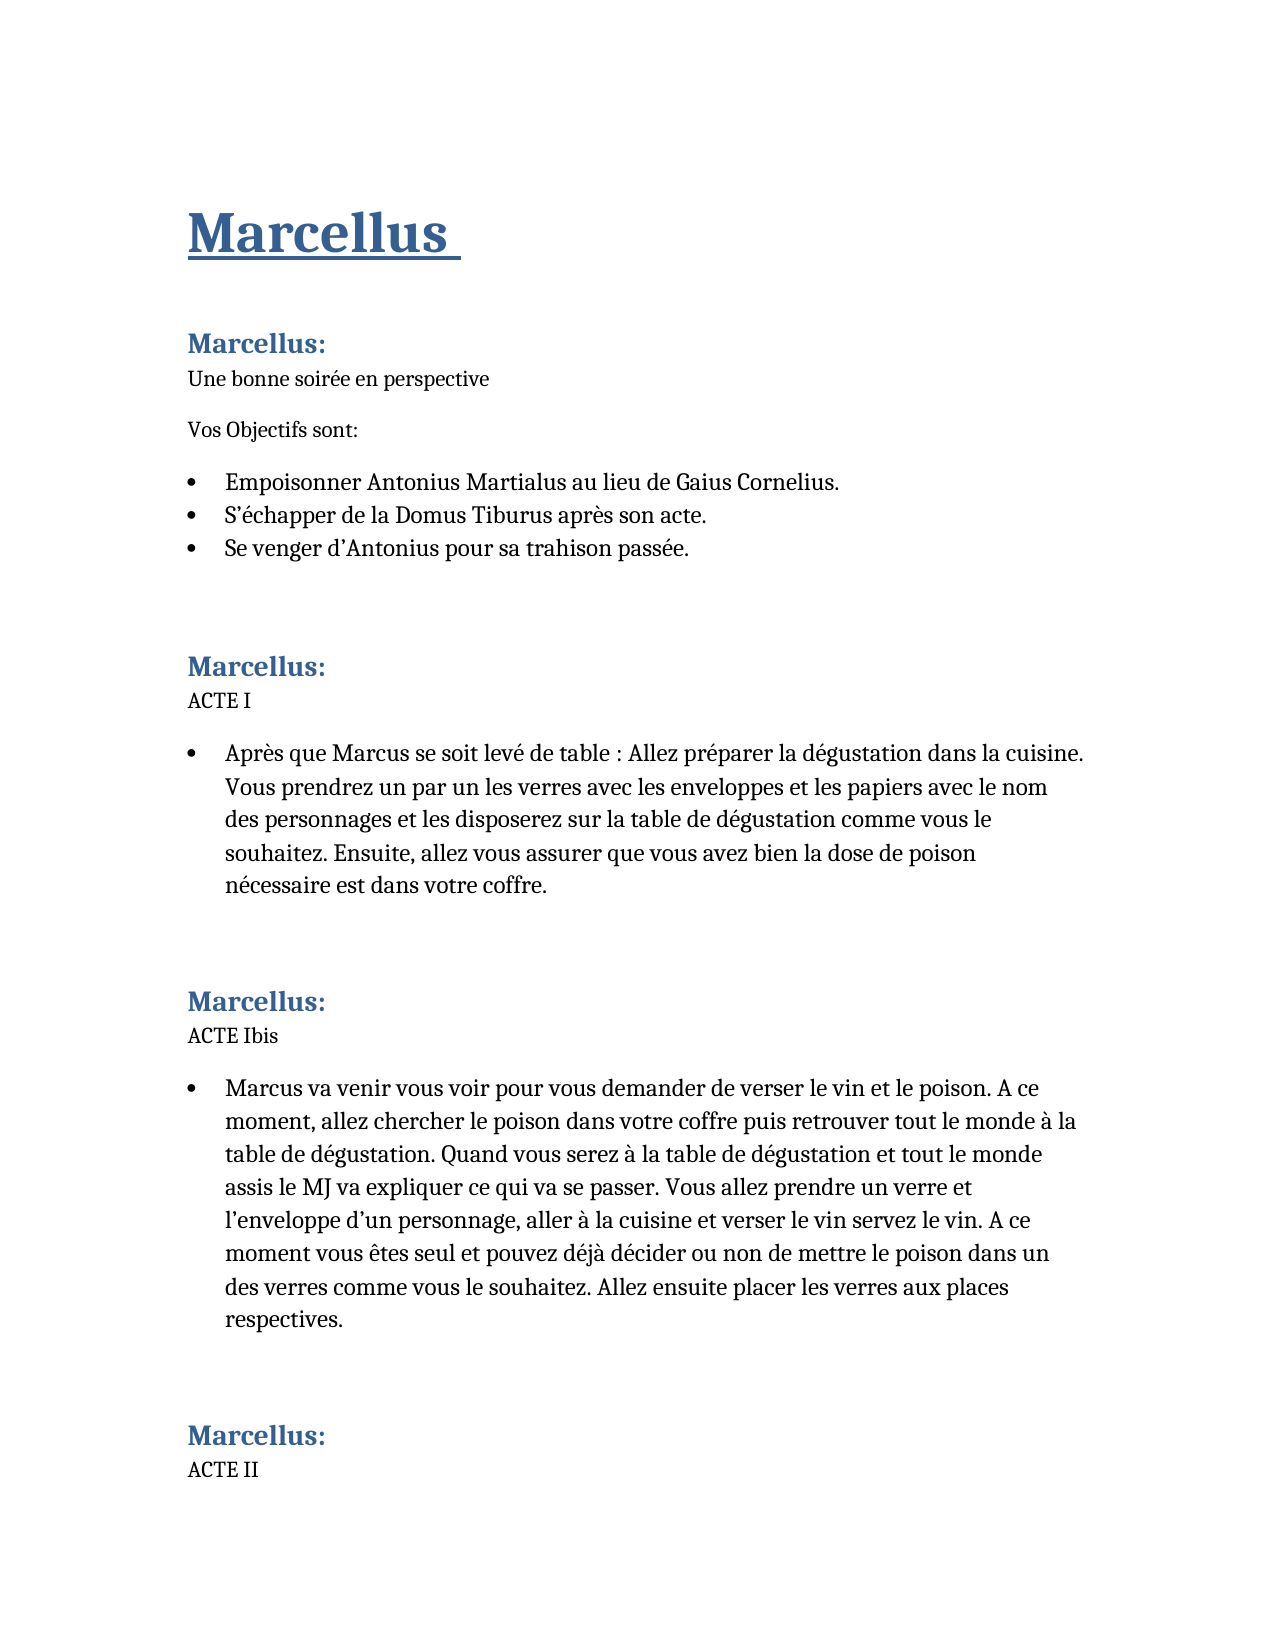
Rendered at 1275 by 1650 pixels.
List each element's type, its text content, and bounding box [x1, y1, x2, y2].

subtitle Marcellus: [187, 985, 1087, 1018]
text ACTE I [187, 688, 1087, 715]
list Se venger d’Antonius pour sa trahison passée. [187, 534, 1087, 562]
list Marcus va venir vous voir pour vous demander de verser le vin et le poison. A ce moment, allez chercher le poison dans votre coffre puis retrouver tout le monde à la table de dégustation. Quand vous serez à la table de dégustation et tout le monde assis le MJ va expliquer ce qui va se passer. Vous allez prendre un verre et l’enveloppe d’un personnage, aller à la cuisine et verser le vin servez le vin. A ce moment vous êtes seul et pouvez déjà décider ou non de mettre le poison dans un des verres comme vous le souhaitez. Allez ensuite placer les verres aux places respectives. [187, 1074, 1087, 1334]
subtitle Marcellus: [187, 327, 1087, 361]
text Vos Objectifs sont: [187, 417, 1087, 443]
list S’échapper de la Domus Tiburus après son acte. [187, 501, 1087, 529]
subtitle Marcellus [187, 200, 1087, 267]
subtitle Marcellus: [187, 1419, 1087, 1452]
list Après que Marcus se soit levé de table : Allez préparer la dégustation dans la cuisine. Vous prendrez un par un les verres avec les enveloppes et les papiers avec le nom des personnages et les disposerez sur la table de dégustation comme vous le souhaitez. Ensuite, allez vous assurer que vous avez bien la dose de poison nécessaire est dans votre coffre. [187, 739, 1087, 900]
list Empoisonner Antonius Martialus au lieu de Gaius Cornelius. [187, 468, 1087, 496]
subtitle Marcellus: [187, 650, 1087, 683]
text ACTE Ibis [187, 1023, 1087, 1049]
text Une bonne soirée en perspective [187, 366, 1087, 392]
text ACTE II [187, 1457, 1087, 1483]
